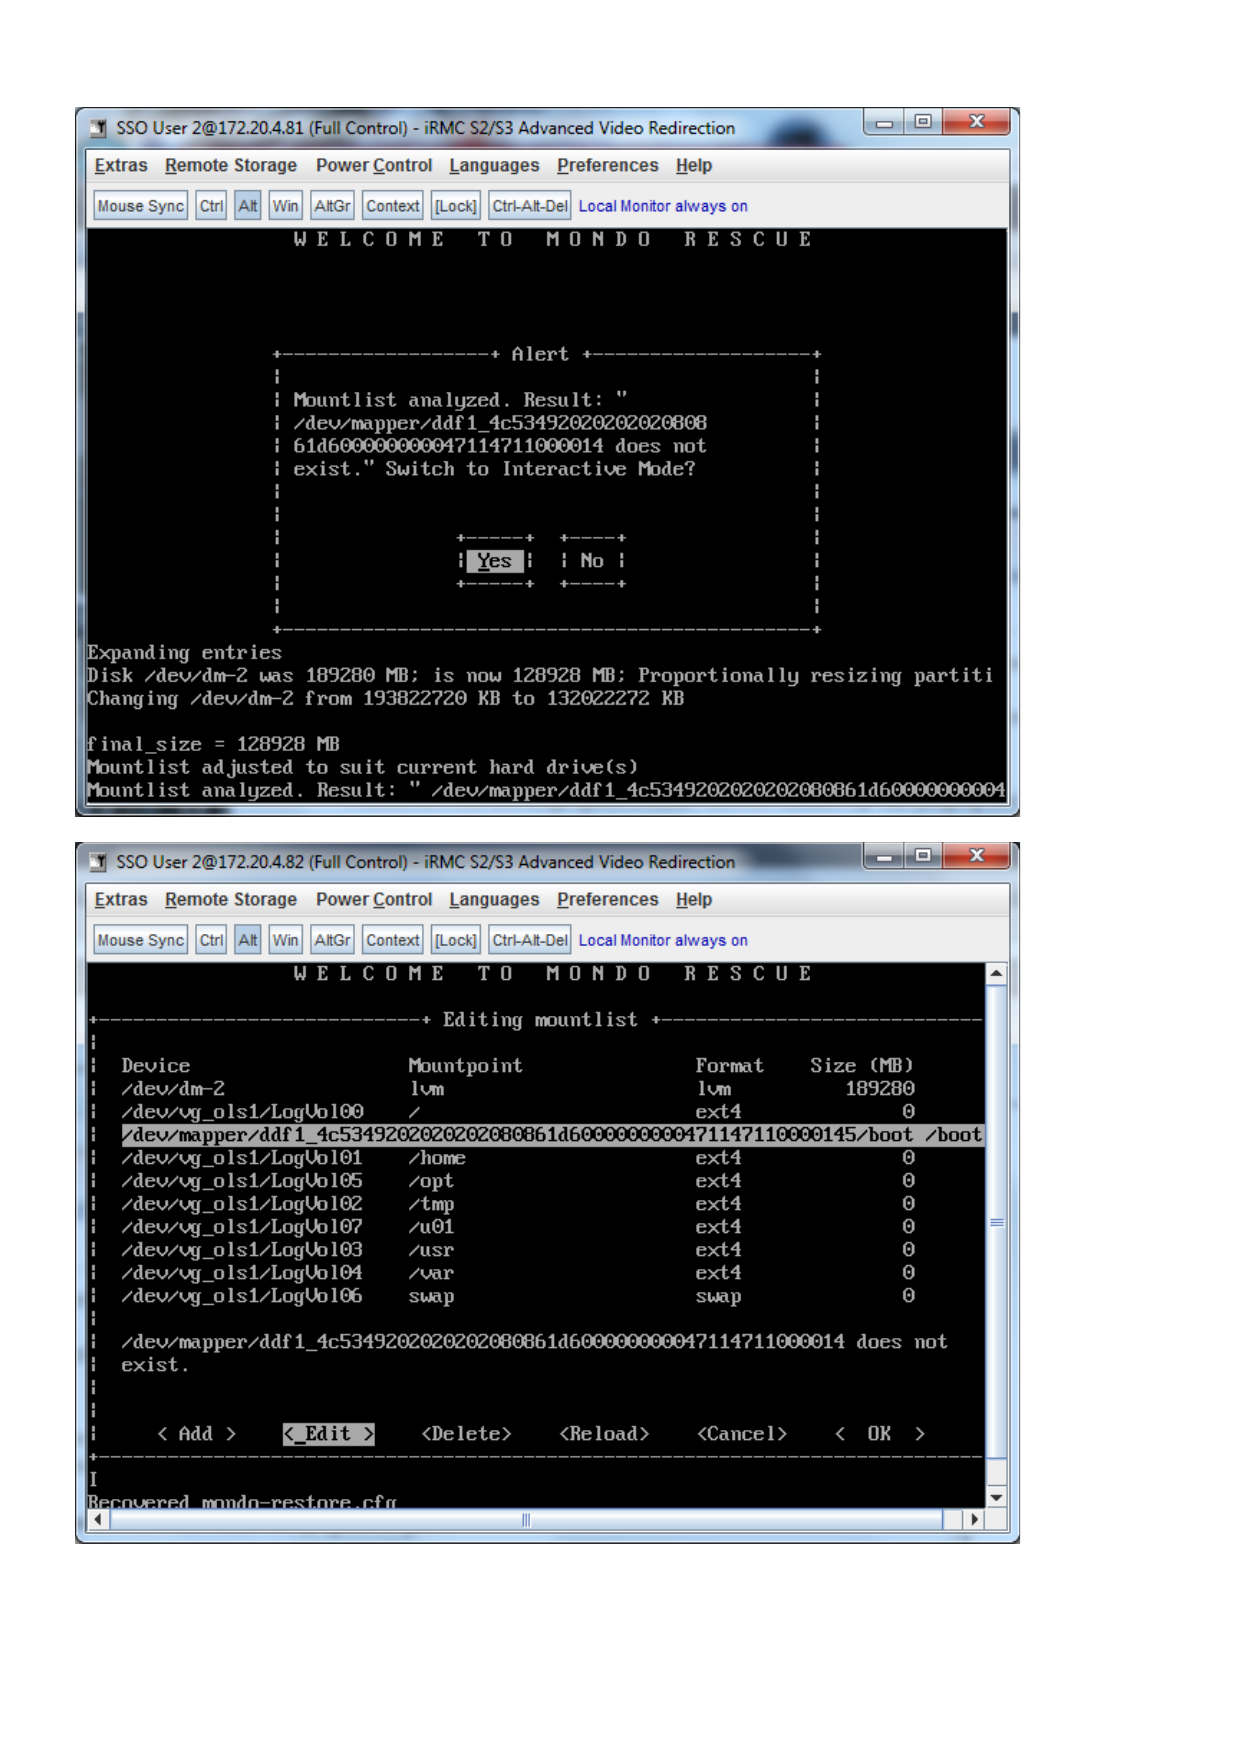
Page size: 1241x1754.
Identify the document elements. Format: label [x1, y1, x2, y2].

picture [75, 107, 1021, 817]
picture [75, 842, 1021, 1544]
